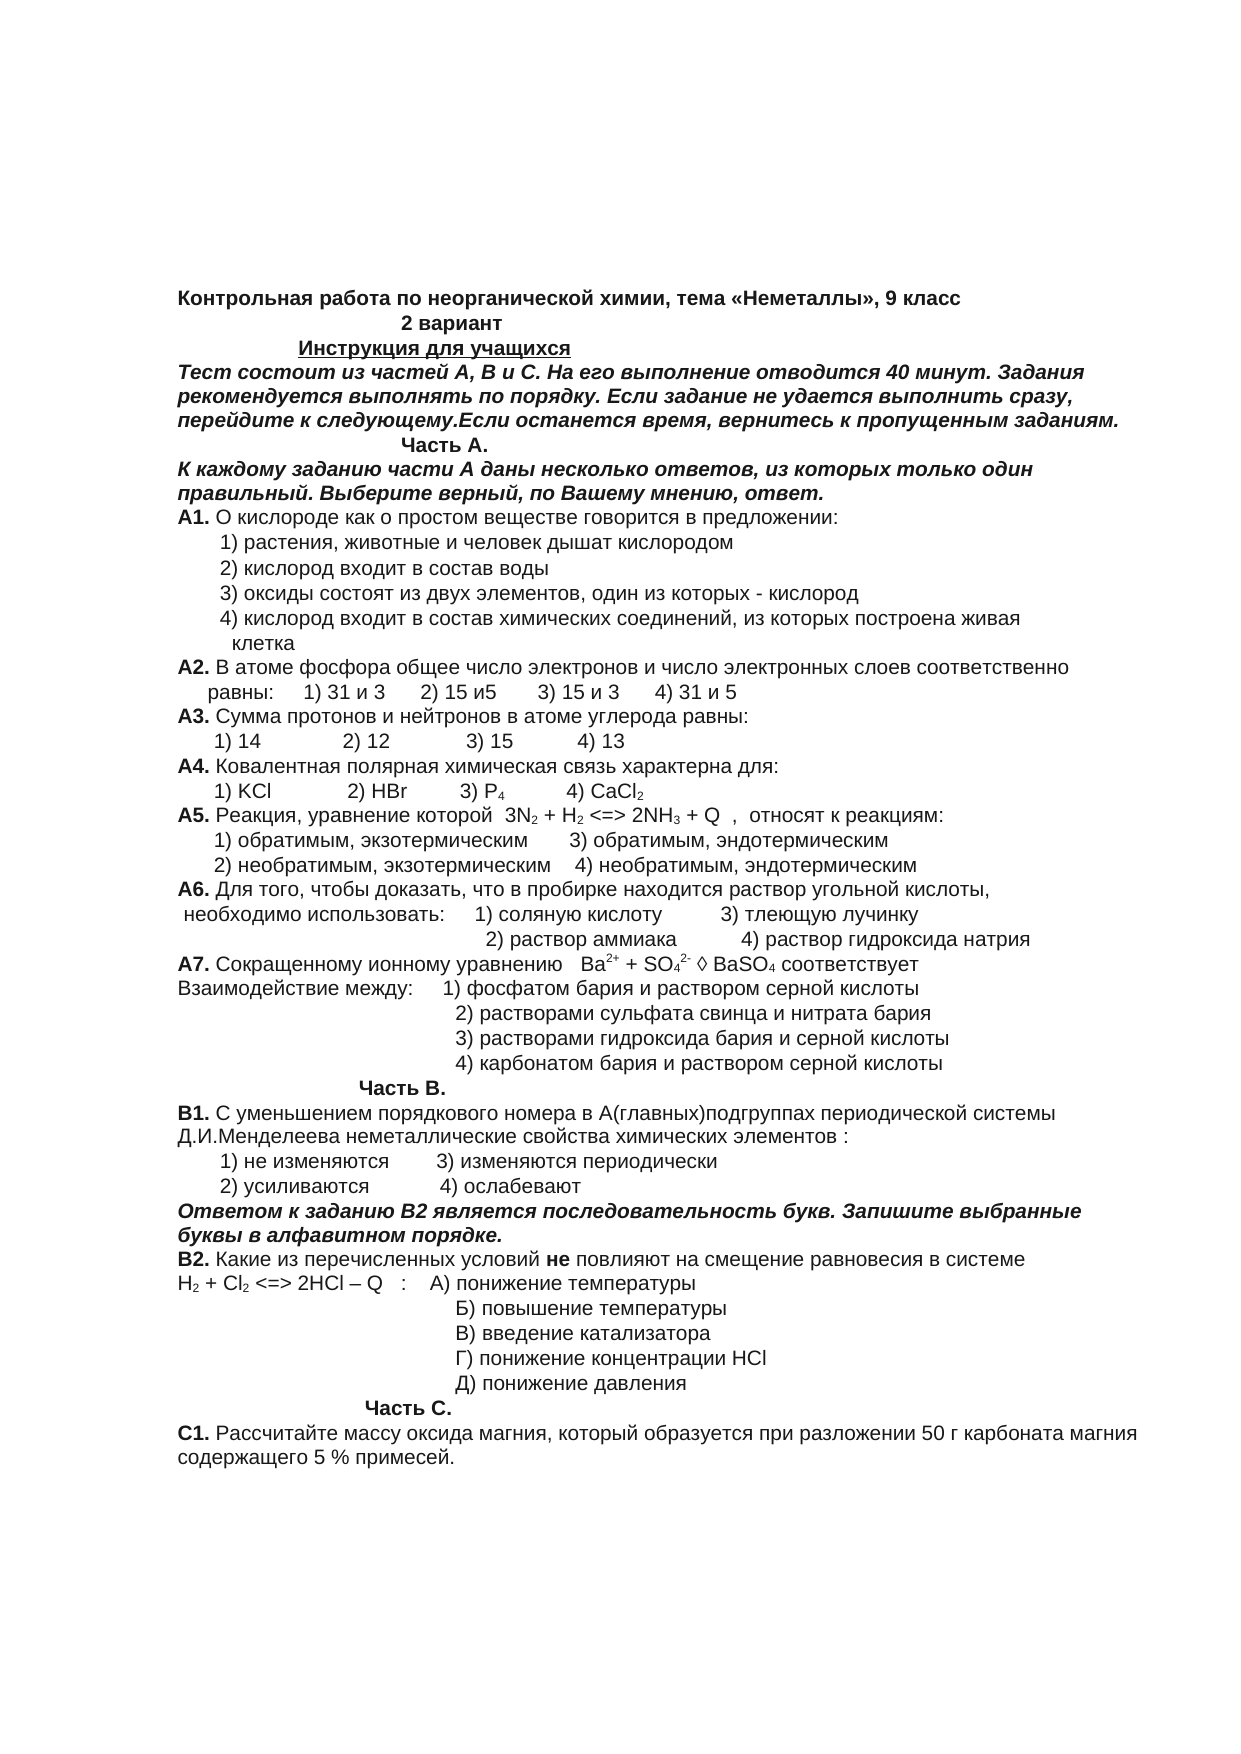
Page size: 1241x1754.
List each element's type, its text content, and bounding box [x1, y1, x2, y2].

text 2) раствор аммиака 4) раствор гидроксида натрия [177, 926, 1152, 951]
text 2) необратимым, экзотермическим 4) необратимым, эндотермическим [177, 852, 1152, 877]
text В2. Какие из перечисленных условий не повлияют на смещение равновесия в системе [177, 1247, 1152, 1271]
text Г) понижение концентрации HCl [177, 1345, 1152, 1370]
text Б) повышение температуры [177, 1294, 1152, 1320]
text А6. Для того, чтобы доказать, что в пробирке находится раствор угольной кислоты, [177, 877, 1152, 901]
text Часть С. [177, 1395, 1152, 1421]
text А1. О кислороде как о простом веществе говорится в предложении: [177, 505, 1152, 529]
text Инструкция для учащихся [177, 335, 1152, 360]
text необходимо использовать: 1) соляную кислоту 3) тлеющую лучинку [177, 901, 1152, 926]
text 4) кислород входит в состав химических соединений, из которых построена живая [177, 605, 1152, 630]
text Ответом к заданию В2 является последовательность букв. Запишите выбранные буквы в алфавитном порядке. [177, 1199, 1152, 1247]
text А5. Реакция, уравнение которой 3N2 + H2 <=> 2NH3 + Q , относят к реакциям: [177, 803, 1152, 827]
text К каждому заданию части А даны несколько ответов, из которых только один правильный. Выберите верный, по Вашему мнению, ответ. [177, 457, 1152, 505]
text Часть В. [177, 1075, 1152, 1100]
text Взаимодействие между: 1) фосфатом бария и раствором серной кислоты [177, 976, 1152, 999]
text 1) обратимым, экзотермическим 3) обратимым, эндотермическим [177, 827, 1152, 852]
text 2) растворами сульфата свинца и нитрата бария [177, 999, 1152, 1025]
text 2) кислород входит в состав воды [177, 554, 1152, 579]
text 3) растворами гидроксида бария и серной кислоты [177, 1025, 1152, 1050]
text В) введение катализатора [177, 1320, 1152, 1345]
text А4. Ковалентная полярная химическая связь характерна для: [177, 753, 1152, 777]
text 3) оксиды состоят из двух элементов, один из которых - кислород [177, 579, 1152, 605]
text равны: 1) 31 и 3 2) 15 и5 3) 15 и 3 4) 31 и 5 [177, 679, 1152, 704]
text Контрольная работа по неорганической химии, тема «Неметаллы», 9 класс [177, 286, 1152, 310]
text В1. С уменьшением порядкового номера в А(главных)подгруппах периодической системы Д.И.Менделеева неметаллические свойства химических элементов : [177, 1100, 1152, 1148]
text 2) усиливаются 4) ослабевают [177, 1173, 1152, 1199]
text 1) KCl 2) HBr 3) P4 4) CaCl2 [177, 777, 1152, 803]
text 1) растения, животные и человек дышат кислородом [177, 529, 1152, 554]
text 2 вариант [177, 310, 1152, 335]
text Часть А. [177, 432, 1152, 457]
text клетка [177, 630, 1152, 655]
text H2 + Cl2 <=> 2HCl – Q : А) понижение температуры [177, 1271, 1152, 1294]
text С1. Рассчитайте массу оксида магния, который образуется при разложении 50 г карбоната магния содержащего 5 % примесей. [177, 1421, 1152, 1468]
text 1) 14 2) 12 3) 15 4) 13 [177, 728, 1152, 753]
text 4) карбонатом бария и раствором серной кислоты [177, 1050, 1152, 1075]
text А7. Сокращенному ионному уравнению Ba2+ + SO42- BaSO4 соответствует [177, 951, 1152, 976]
text 1) не изменяются 3) изменяются периодически [177, 1148, 1152, 1173]
text Д) понижение давления [177, 1370, 1152, 1395]
text А2. В атоме фосфора общее число электронов и число электронных слоев соответственно [177, 655, 1152, 679]
text Тест состоит из частей А, В и С. На его выполнение отводится 40 минут. Задания рекомендуется выполнять по порядку. Если задание не удается выполнить сразу, перейдите к следующему.Если останется время, вернитесь к пропущенным заданиям. [177, 360, 1152, 432]
text А3. Сумма протонов и нейтронов в атоме углерода равны: [177, 704, 1152, 728]
